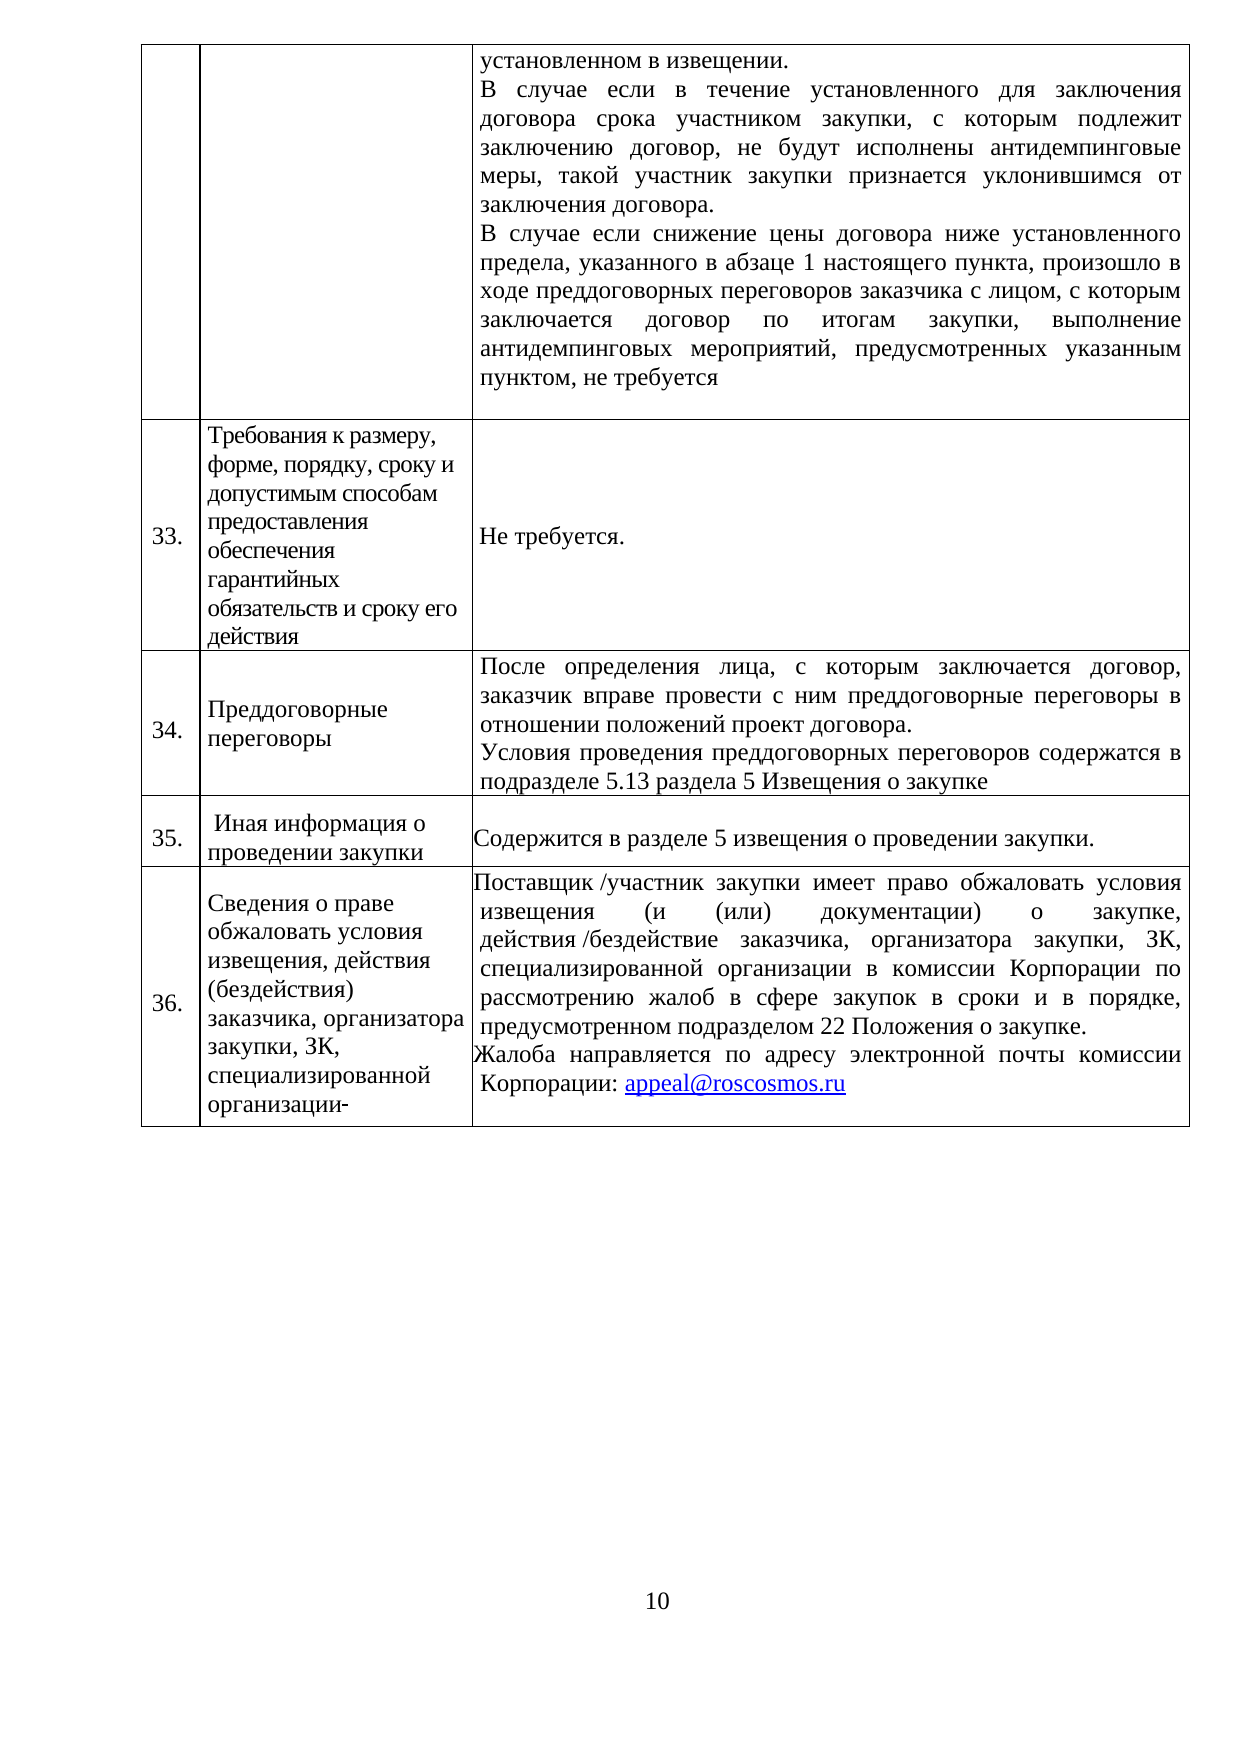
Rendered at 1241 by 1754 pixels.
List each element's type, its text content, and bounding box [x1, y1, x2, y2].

table_cell [142, 796, 199, 866]
table_cell [142, 45, 199, 419]
table_cell Преддоговорные переговоры [201, 651, 472, 795]
table_cell После определения лица, с которым заключается договор, заказчик вправе провести с ним преддоговорные переговоры в отношении положений проект договора. Условия проведения преддоговорных переговоров содержатся в подразделе 5.13 раздела 5 Извещения о закупке [473, 651, 1189, 795]
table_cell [473, 45, 1189, 419]
table_cell [142, 420, 199, 650]
table_cell Иная информация о проведении закупки [201, 796, 472, 866]
table_cell Не требуется. [473, 420, 1189, 650]
table_cell Сведения о праве обжаловать условия извещения, действия (бездействия) заказчика, организатора закупки, ЗК, специализированной организации [201, 867, 472, 1126]
table_cell [142, 651, 199, 795]
table_cell Требования к размеру, форме, порядку, сроку и допустимым способам предоставления обеспечения гарантийных обязательств и сроку его действия [201, 420, 472, 650]
table_cell Содержится в разделе 5 извещения о проведении закупки. [473, 796, 1189, 866]
table_cell [142, 867, 199, 1126]
table_cell Поставщик /участник закупки имеет право обжаловать условия извещения (и (или) документации) о закупке, действия /бездействие заказчика, организатора закупки, ЗК, специализированной организации в комиссии Корпорации по рассмотрению жалоб в сфере закупок в сроки и в порядке, предусмотренном подразделом 22 Положения о закупке. Жалоба направляется по адресу электронной почты комиссии Корпорации: appeal@roscosmos.ru [473, 867, 1189, 1126]
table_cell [201, 45, 472, 419]
